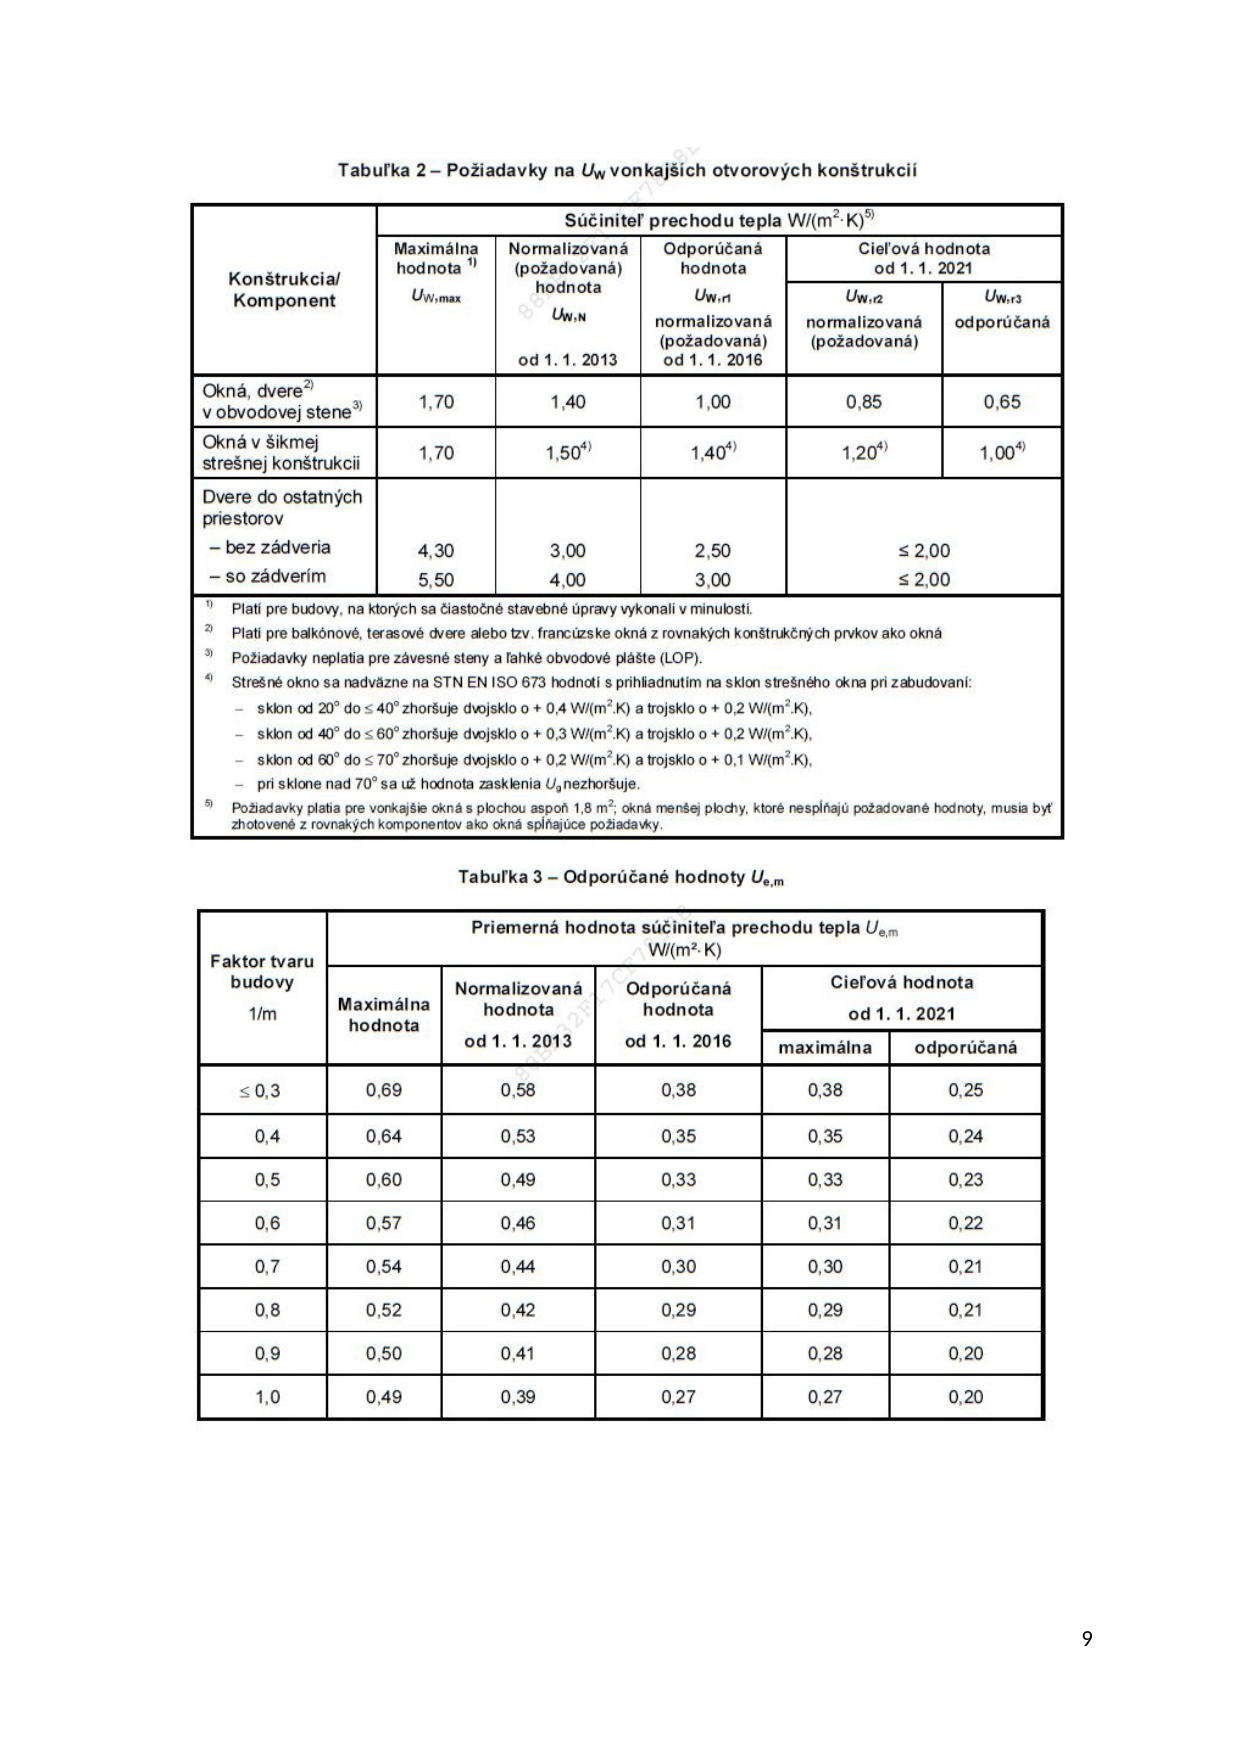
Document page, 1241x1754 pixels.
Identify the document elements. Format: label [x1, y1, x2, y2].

picture [177, 147, 1073, 1440]
